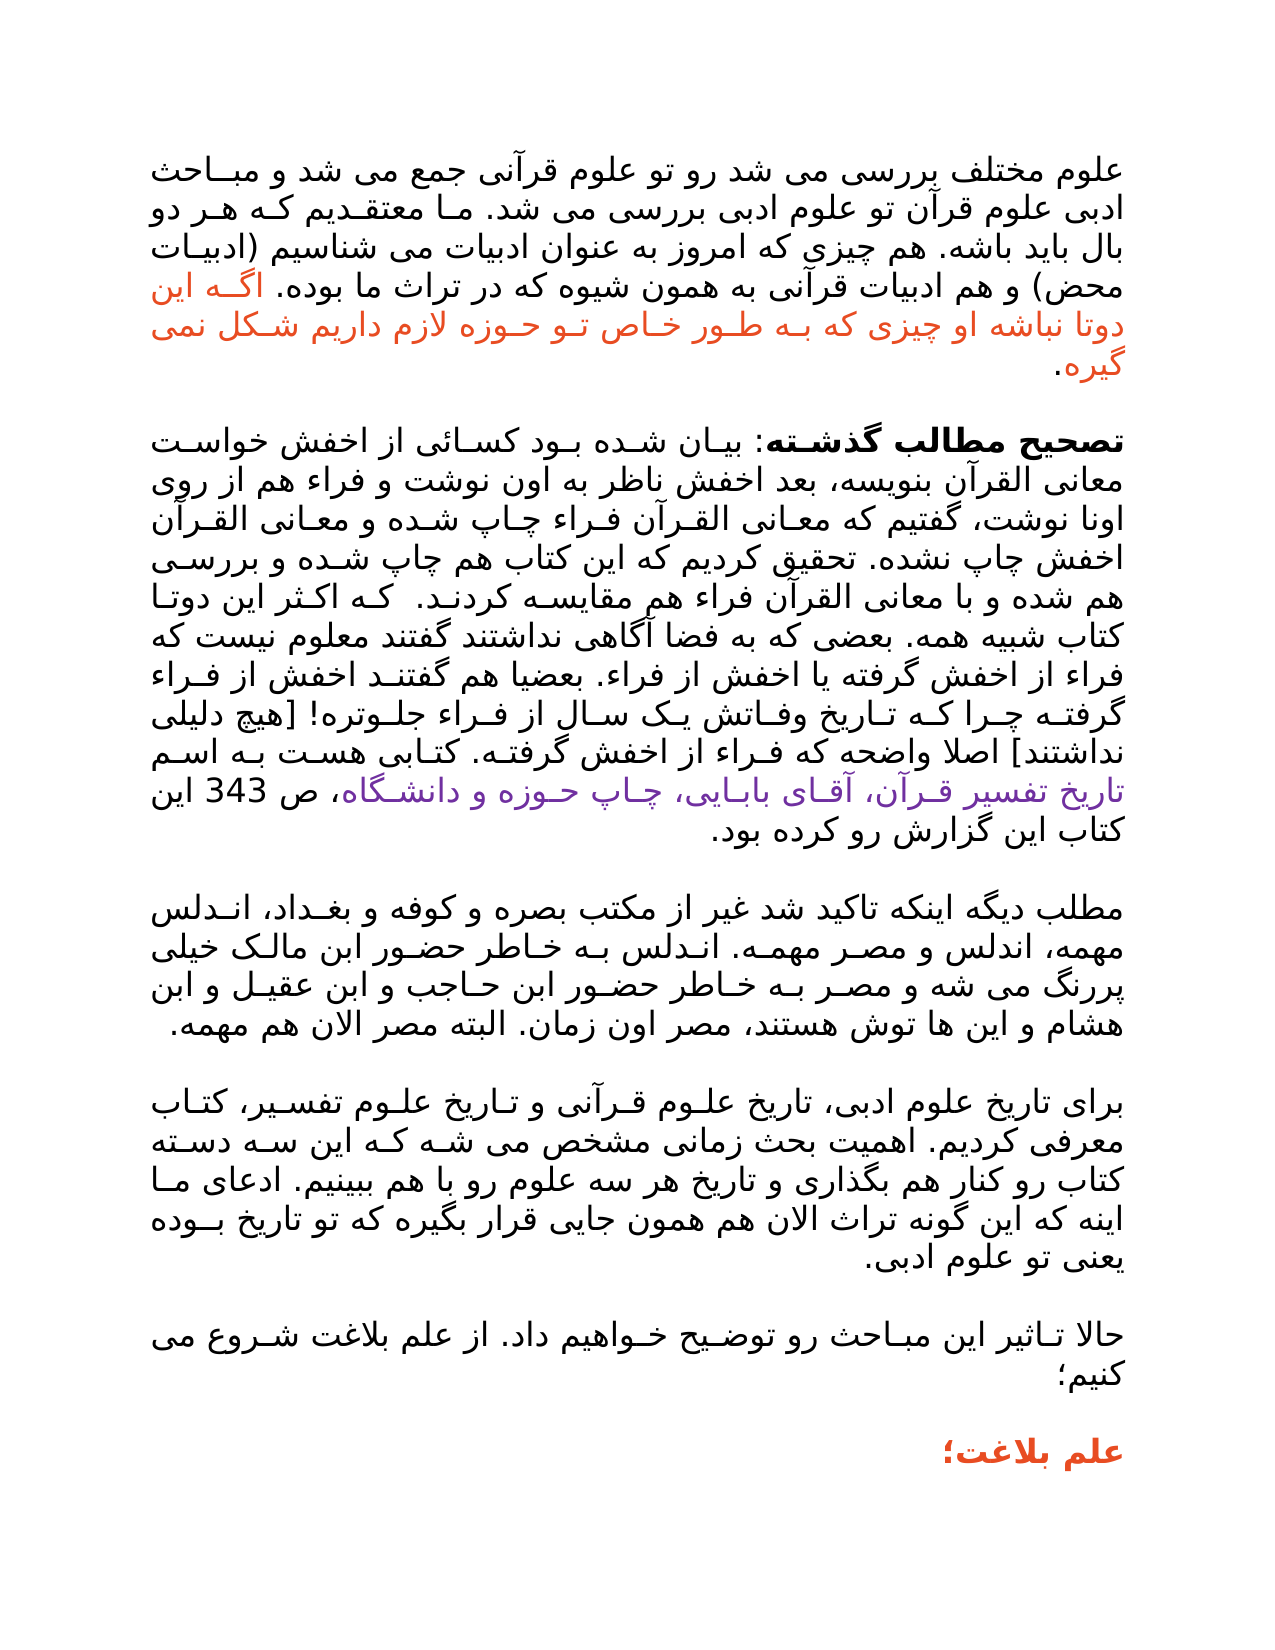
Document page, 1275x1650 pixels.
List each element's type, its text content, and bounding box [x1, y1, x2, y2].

text برای تاریخ علوم ادبی، تاریخ علوم قرآنی و تاریخ علوم تفسیر، کتاب معرفی کردیم. اهمیت بحث زمانی مشخص می شه که این سه دسته کتاب رو کنار هم بگذاری و تاریخ هر سه علوم رو با هم ببینیم. ادعای ما اینه که این گونه تراث الان هم همون جایی قرار بگیره که تو تاریخ بوده یعنی تو علوم ادبی. [150, 1082, 1125, 1277]
text مطلب دیگه اینکه تاکید شد غیر از مکتب بصره و کوفه و بغداد، اندلس مهمه، اندلس و مصر مهمه. اندلس به خاطر حضور ابن مالک خیلی پررنگ می شه و مصر به خاطر حضور ابن حاجب و ابن عقیل و ابن هشام و این ها توش هستند، مصر اون زمان. البته مصر الان هم مهمه. [150, 888, 1125, 1044]
text حالا تاثیر این مباحث رو توضیح خواهیم داد. از علم بلاغت شروع می کنیم؛ [150, 1316, 1125, 1393]
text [150, 150, 1125, 383]
text تصحیح مطالب گذشته: بیان شده بود کسائی از اخفش خواست معانی القرآن بنویسه، بعد اخفش ناظر به اون نوشت و فراء هم از روی اونا نوشت، گفتیم که معانی القرآن فراء چاپ شده و معانی القرآن اخفش چاپ نشده. تحقیق کردیم که این کتاب هم چاپ شده و بررسی هم شده و با معانی القرآن فراء هم مقایسه کردند. که اکثر این دوتا کتاب شبیه همه. بعضی که به فضا آگاهی نداشتند گفتند معلوم نیست که فراء از اخفش گرفته یا اخفش از فراء. بعضیا هم گفتند اخفش از فراء گرفته چرا که تاریخ وفاتش یک سال از فراء جلوتره! [هیچ دلیلی نداشتند] اصلا واضحه که فراء از اخفش گرفته. کتابی هست به اسم تاریخ تفسیر قرآن، آقای بابایی، چاپ حوزه و دانشگاه، ص 343 این کتاب این گزارش رو کرده بود. [150, 422, 1125, 849]
text علم بلاغت؛ [150, 1432, 1125, 1471]
